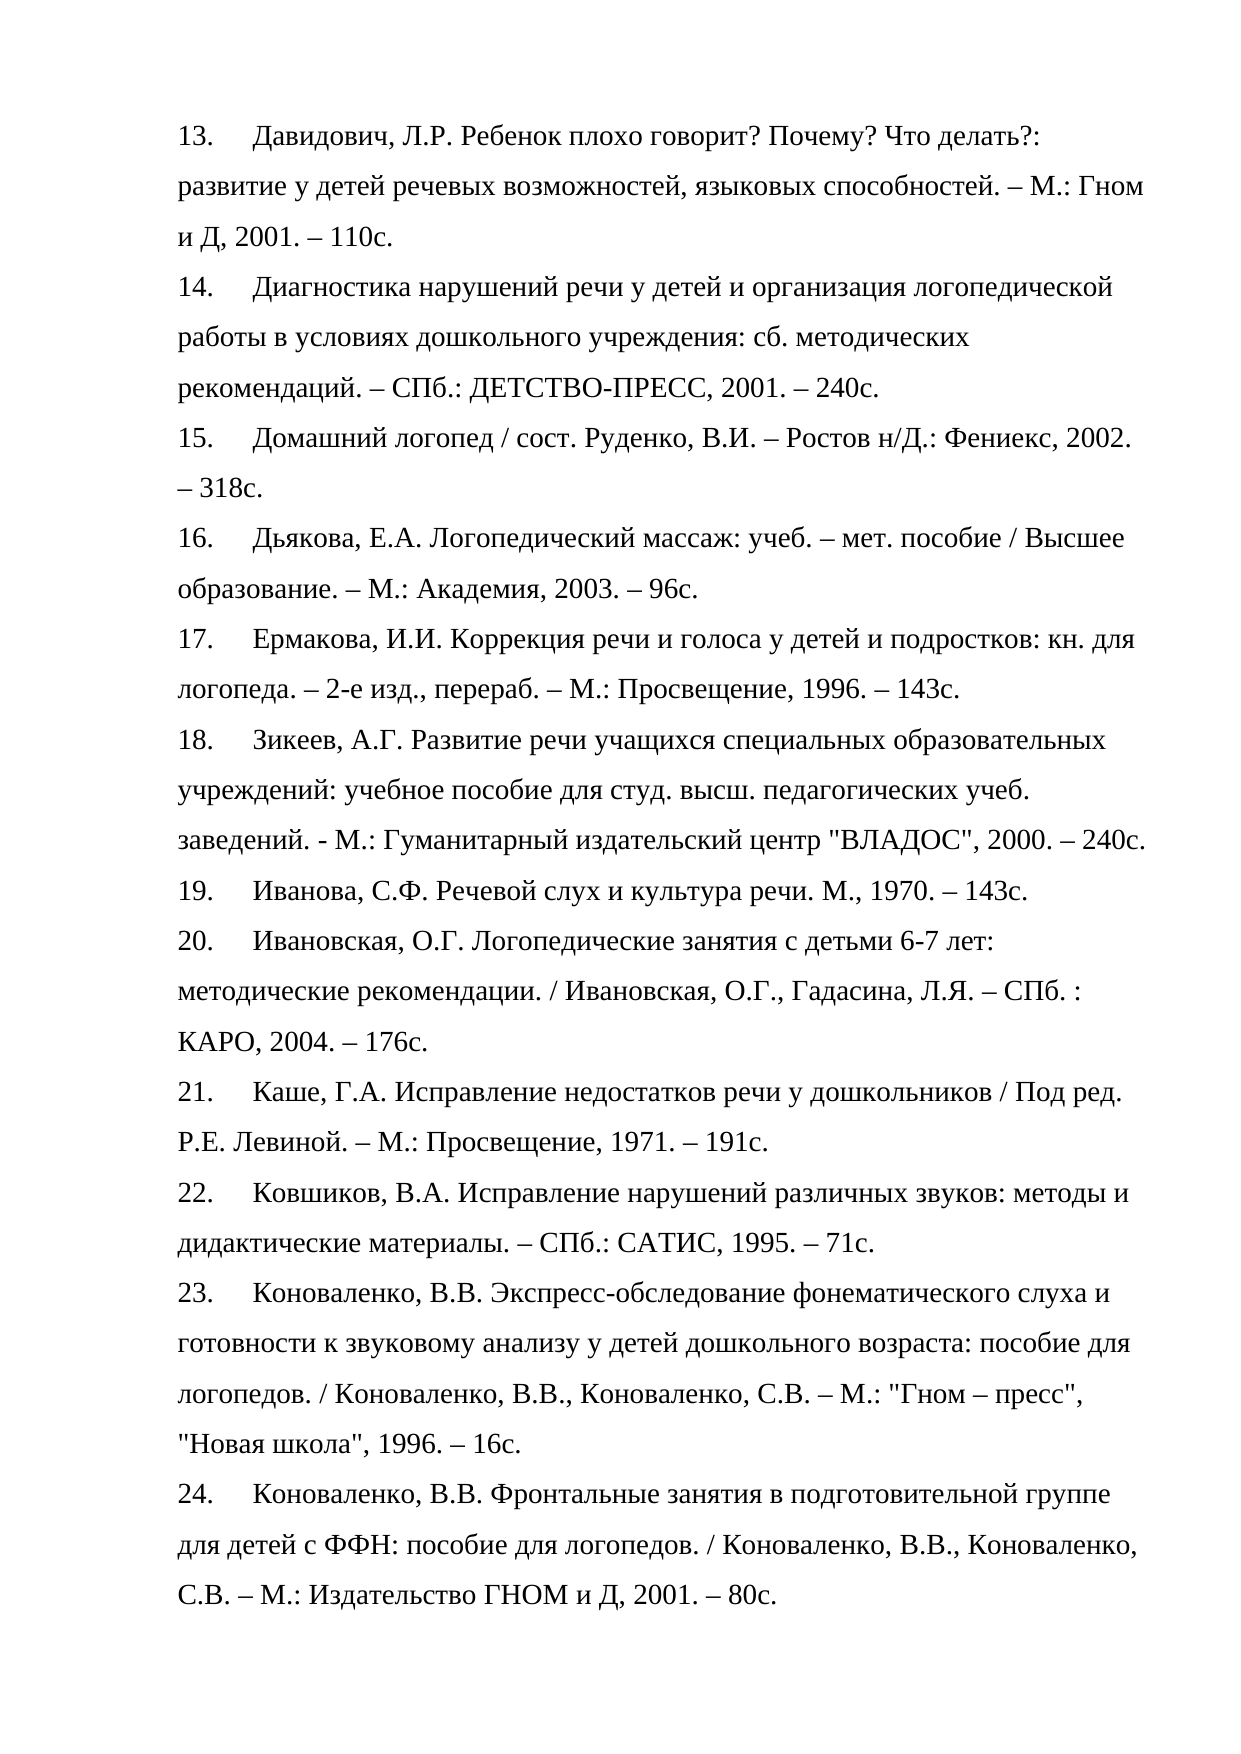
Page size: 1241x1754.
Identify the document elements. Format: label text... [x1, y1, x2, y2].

list Коноваленко, В.В. Экспресс-обследование фонематического слуха и готовности к звуковому анализу у детей дошкольного возраста: пособие для логопедов. / Коноваленко, В.В., Коноваленко, С.В. – М.: "Гном – пресс", "Новая школа", 1996. – 16с. [177, 1275, 1152, 1460]
list Диагностика нарушений речи у детей и организация логопедической работы в условиях дошкольного учреждения: сб. методических рекомендаций. – СПб.: ДЕТСТВО-ПРЕСС, 2001. – 240с. [177, 269, 1152, 403]
list Коноваленко, В.В. Фронтальные занятия в подготовительной группе для детей с ФФН: пособие для логопедов. / Коноваленко, В.В., Коноваленко, С.В. – М.: Издательство ГНОМ и Д, 2001. – 80с. [177, 1477, 1152, 1611]
list Каше, Г.А. Исправление недостатков речи у дошкольников / Под ред. Р.Е. Левиной. – М.: Просвещение, 1971. – 191с. [177, 1074, 1152, 1158]
list Давидович, Л.Р. Ребенок плохо говорит? Почему? Что делать?: развитие у детей речевых возможностей, языковых способностей. – М.: Гном и Д, 2001. – 110с. [177, 118, 1152, 252]
list Ковшиков, В.А. Исправление нарушений различных звуков: методы и дидактические материалы. – СПб.: САТИС, 1995. – 71с. [177, 1175, 1152, 1258]
list Дьякова, Е.А. Логопедический массаж: учеб. – мет. пособие / Высшее образование. – М.: Академия, 2003. – 96с. [177, 521, 1152, 604]
list Ермакова, И.И. Коррекция речи и голоса у детей и подростков: кн. для логопеда. – 2-е изд., перераб. – М.: Просвещение, 1996. – 143с. [177, 621, 1152, 705]
list Ивановская, О.Г. Логопедические занятия с детьми 6-7 лет: методические рекомендации. / Ивановская, О.Г., Гадасина, Л.Я. – СПб. : КАРО, 2004. – 176с. [177, 923, 1152, 1057]
list Зикеев, А.Г. Развитие речи учащихся специальных образовательных учреждений: учебное пособие для студ. высш. педагогических учеб. заведений. - М.: Гуманитарный издательский центр "ВЛАДОС", 2000. – 240с. [177, 722, 1152, 856]
list Домашний логопед / сост. Руденко, В.И. – Ростов н/Д.: Фениекс, 2002. – 318с. [177, 420, 1152, 504]
list Иванова, С.Ф. Речевой слух и культура речи. М., 1970. – 143с. [177, 873, 1152, 906]
